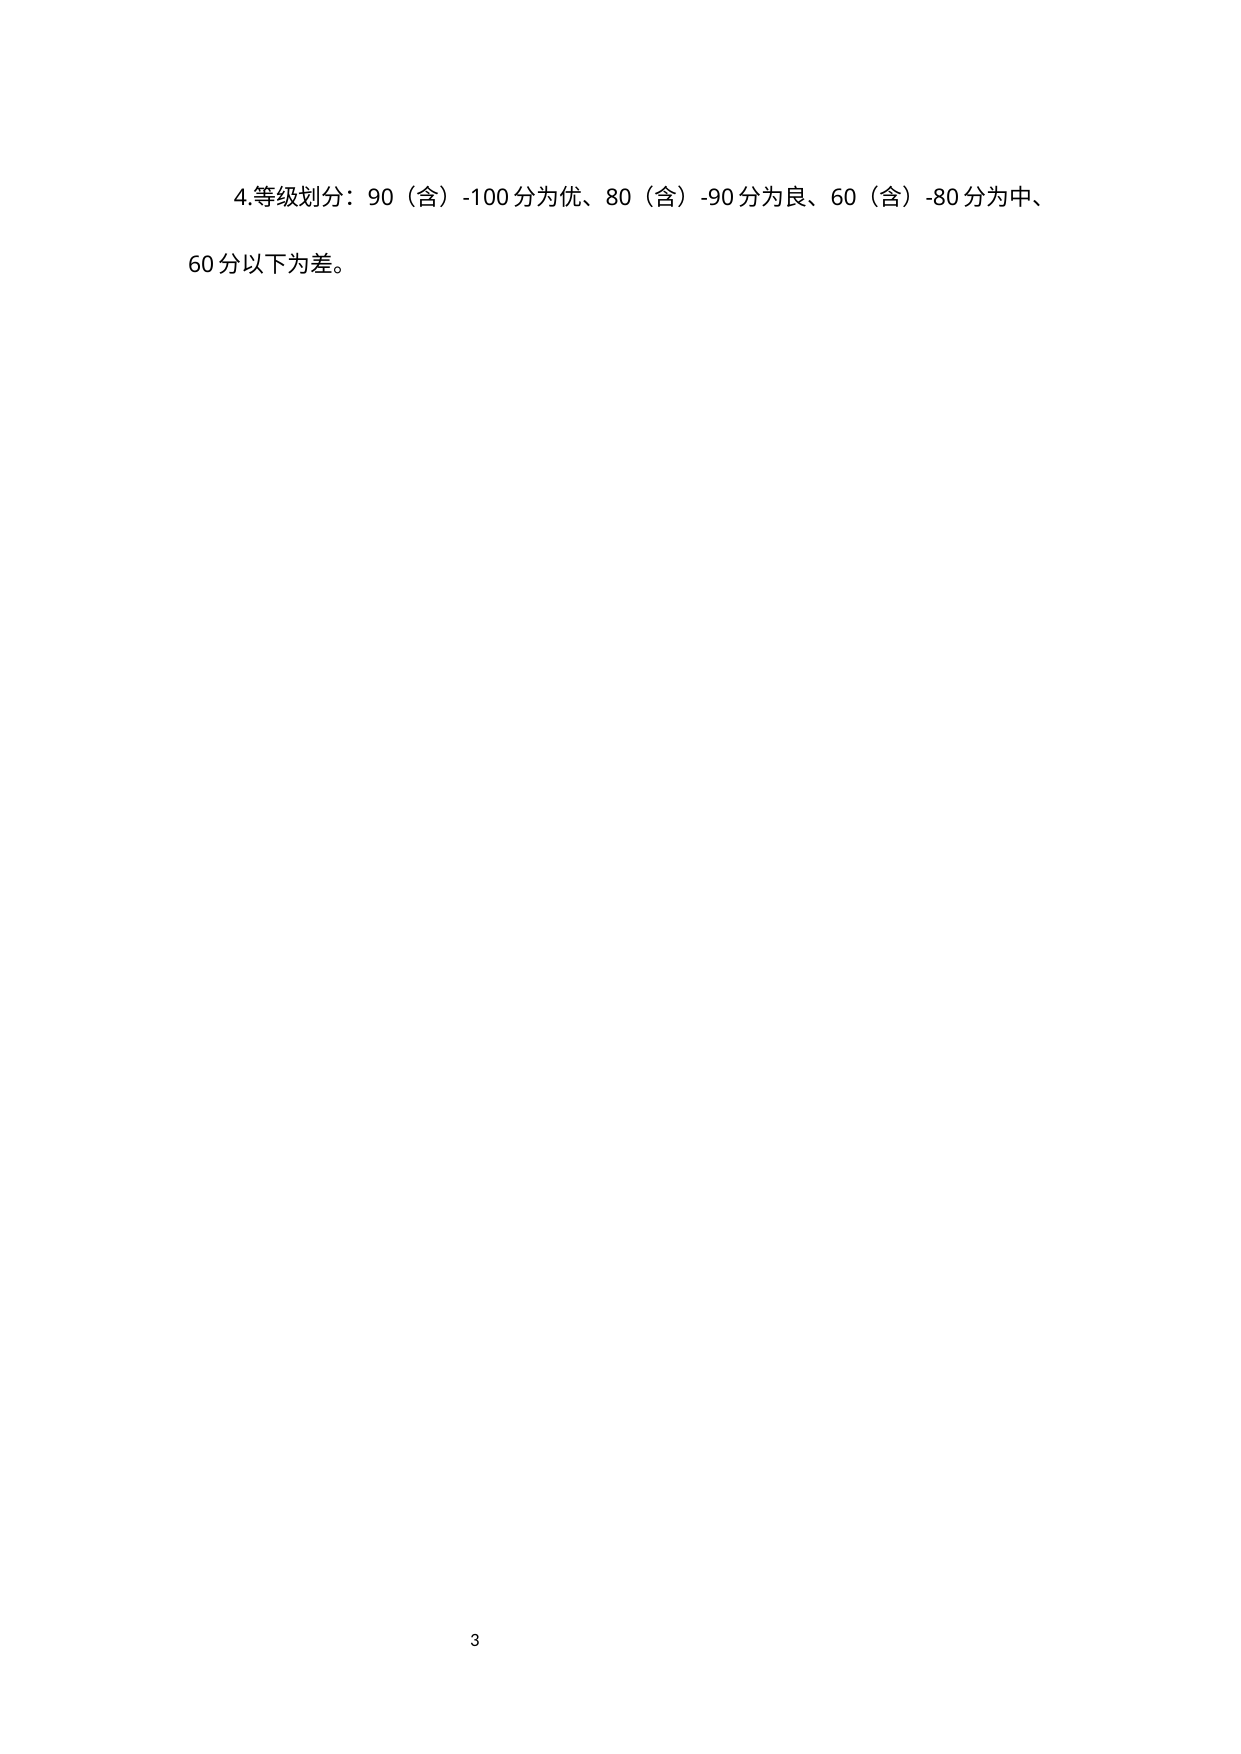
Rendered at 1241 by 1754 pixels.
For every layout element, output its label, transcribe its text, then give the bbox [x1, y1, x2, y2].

list 4.等级划分：90（含）-100分为优、80（含）-90分为良、60（含）-80分为中、60分以下为差。 [188, 162, 1052, 295]
